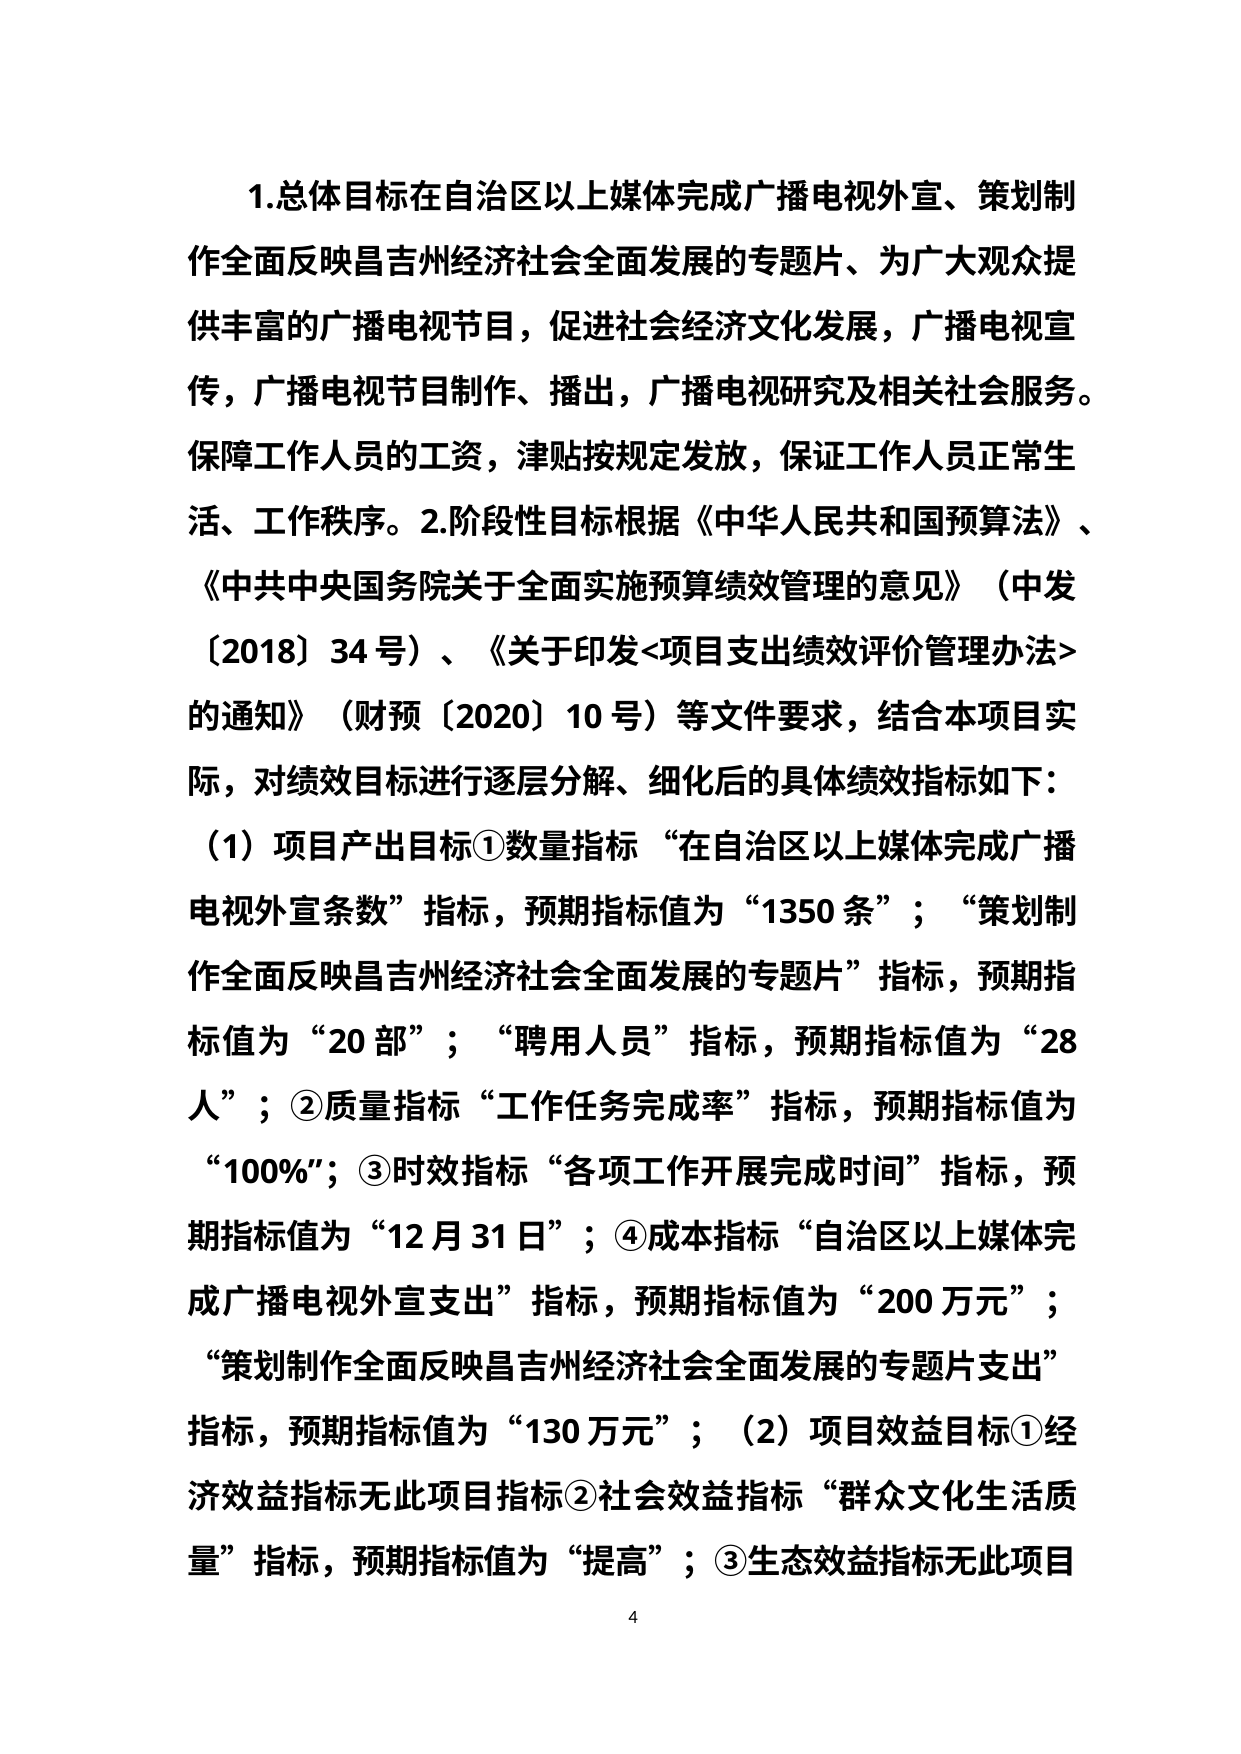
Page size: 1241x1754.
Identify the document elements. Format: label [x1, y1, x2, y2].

text [187, 162, 1078, 1592]
